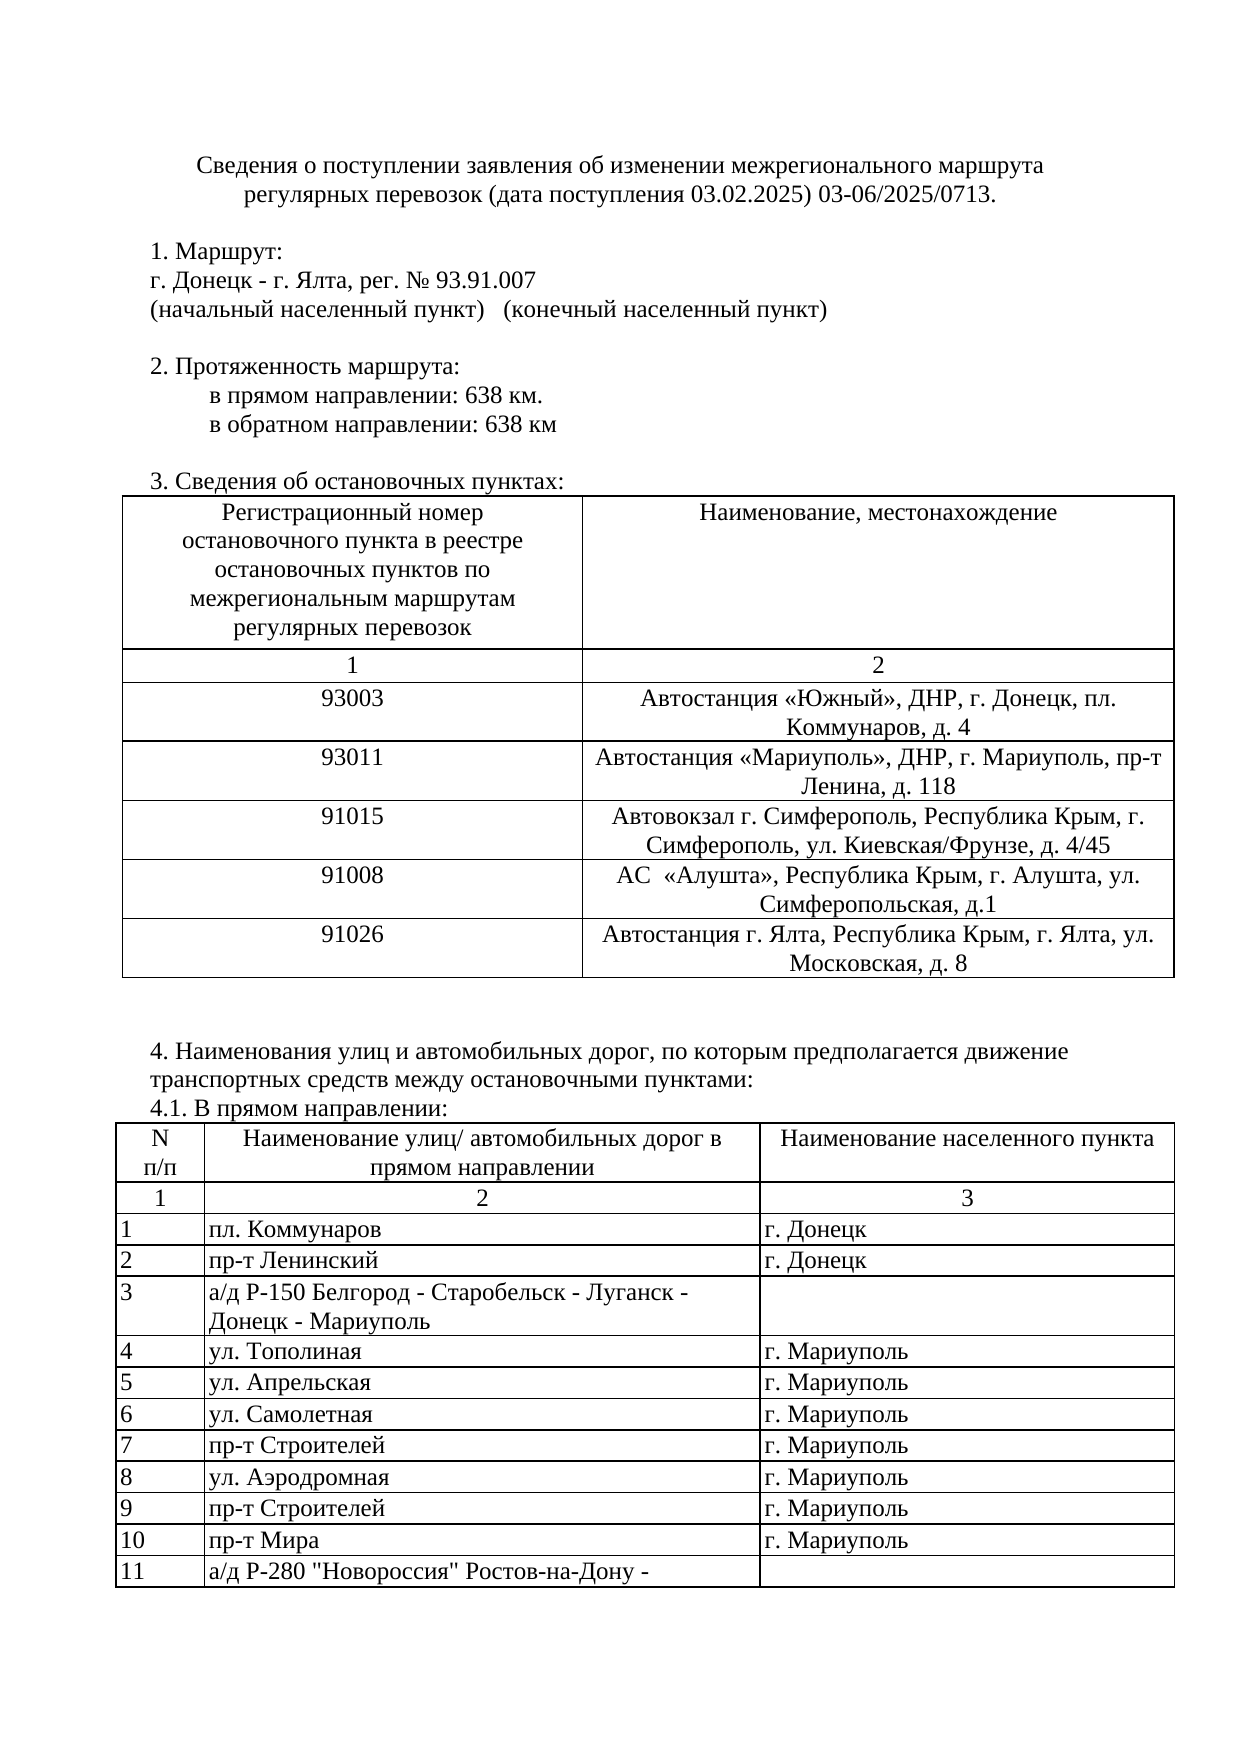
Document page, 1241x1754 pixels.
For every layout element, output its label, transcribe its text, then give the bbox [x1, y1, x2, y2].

table_cell пл. Коммунаров [205, 1214, 759, 1244]
table_cell ул. Тополиная [205, 1336, 759, 1366]
table_cell Автовокзал г. Симферополь, Республика Крым, г. Симферополь, ул. Киевская/Фрунзе, д. 4/45 [583, 801, 1173, 858]
table_cell 93011 [123, 742, 582, 799]
table_cell 4 [117, 1336, 204, 1366]
table_header Регистрационный номер остановочного пункта в реестре остановочных пунктов по межрегиональным маршрутам регулярных перевозок [123, 497, 582, 648]
table_cell г. Мариуполь [761, 1336, 1174, 1366]
table_cell г. Мариуполь [761, 1431, 1174, 1460]
table_cell 93003 [123, 683, 582, 740]
table_cell [761, 1277, 1174, 1334]
table_cell г. Мариуполь [761, 1493, 1174, 1523]
text (начальный населенный пункт) (конечный населенный пункт) [150, 294, 1090, 322]
table_cell 6 [117, 1399, 204, 1429]
table_cell 91008 [123, 860, 582, 918]
table_cell 1 [117, 1183, 204, 1212]
table_cell пр-т Строителей [205, 1493, 759, 1523]
text 4.1. В прямом направлении: [150, 1093, 1090, 1122]
table_header N п/п [117, 1124, 204, 1181]
table_cell 3 [117, 1277, 204, 1334]
table_header Наименование, местонахождение [583, 497, 1173, 648]
table_cell 2 [205, 1183, 759, 1212]
text 3. Сведения об остановочных пунктах: [150, 466, 1090, 495]
table_cell а/д Р-150 Белгород - Старобельск - Луганск - Донецк - Мариуполь [205, 1277, 759, 1334]
table_header Наименование населенного пункта [761, 1124, 1174, 1181]
table_cell 91026 [123, 919, 582, 977]
text 1. Маршрут: [150, 236, 1090, 265]
table_cell пр-т Ленинский [205, 1246, 759, 1275]
table_cell 10 [117, 1525, 204, 1555]
text 4. Наименования улиц и автомобильных дорог, по которым предполагается движение транспортных средств между остановочными пунктами: [150, 1036, 1090, 1093]
table_cell г. Мариуполь [761, 1368, 1174, 1397]
table_cell [761, 1556, 1174, 1586]
text 2. Протяженность маршрута: [150, 351, 1090, 380]
table_cell 1 [123, 650, 582, 681]
table_cell 3 [761, 1183, 1174, 1212]
table_cell Автостанция «Мариуполь», ДНР, г. Мариуполь, пр-т Ленина, д. 118 [583, 742, 1173, 799]
table_cell ул. Самолетная [205, 1399, 759, 1429]
table_cell ул. Апрельская [205, 1368, 759, 1397]
table_cell 1 [117, 1214, 204, 1244]
table_cell г. Донецк [761, 1246, 1174, 1275]
table_cell 2 [583, 650, 1173, 681]
table_cell Автостанция «Южный», ДНР, г. Донецк, пл. Коммунаров, д. 4 [583, 683, 1173, 740]
table_cell АС «Алушта», Республика Крым, г. Алушта, ул. Симферопольская, д.1 [583, 860, 1173, 918]
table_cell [205, 1556, 759, 1586]
text в прямом направлении: 638 км. [150, 380, 1090, 409]
text г. Донецк - г. Ялта, рег. № 93.91.007 [150, 265, 1090, 294]
table_cell пр-т Мира [205, 1525, 759, 1555]
table_cell 8 [117, 1462, 204, 1492]
table_cell 91015 [123, 801, 582, 858]
table_cell 7 [117, 1431, 204, 1460]
table_cell г. Мариуполь [761, 1525, 1174, 1555]
text в обратном направлении: 638 км [150, 409, 1090, 437]
table_cell ул. Аэродромная [205, 1462, 759, 1492]
text Сведения о поступлении заявления об изменении межрегионального маршрута регулярных перевозок (дата поступления 03.02.2025) 03-06/2025/0713. [150, 150, 1090, 207]
table_cell г. Мариуполь [761, 1399, 1174, 1429]
table_cell г. Донецк [761, 1214, 1174, 1244]
table_cell 5 [117, 1368, 204, 1397]
table_header Наименование улиц/ автомобильных дорог в прямом направлении [205, 1124, 759, 1181]
table_cell г. Мариуполь [761, 1462, 1174, 1492]
table_cell пр-т Строителей [205, 1431, 759, 1460]
table_cell 11 [117, 1556, 204, 1586]
table_cell 2 [117, 1246, 204, 1275]
table_cell 9 [117, 1493, 204, 1523]
table_cell Автостанция г. Ялта, Республика Крым, г. Ялта, ул. Московская, д. 8 [583, 919, 1173, 977]
